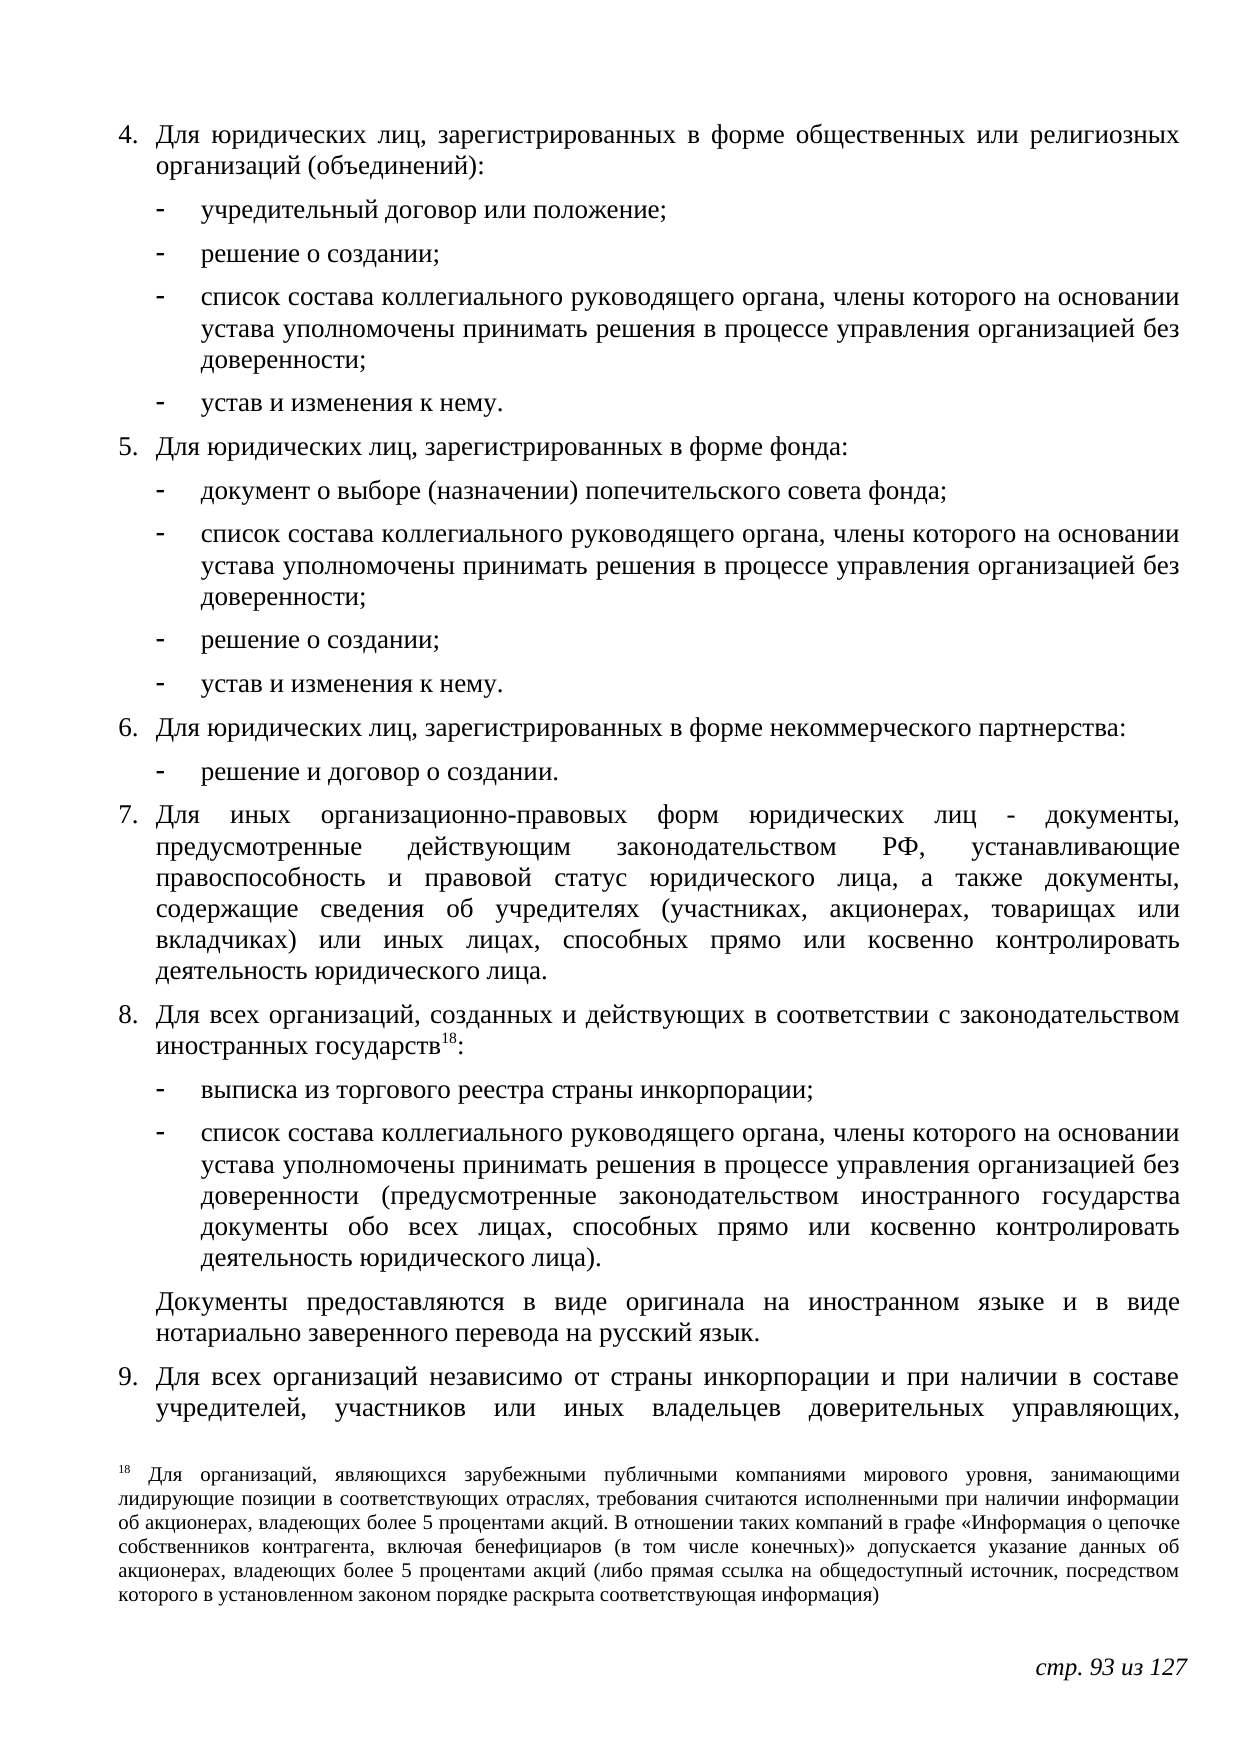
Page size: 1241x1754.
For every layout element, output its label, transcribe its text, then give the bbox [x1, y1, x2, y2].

list Для юридических лиц, зарегистрированных в форме общественных или религиозных организаций (объединений): [118, 118, 1181, 180]
list Для юридических лиц, зарегистрированных в форме некоммерческого партнерства: [118, 711, 1181, 742]
list выписка из торгового реестра страны инкорпорации; [156, 1073, 1181, 1104]
list список состава коллегиального руководящего органа, члены которого на основании устава уполномочены принимать решения в процессе управления организацией без доверенности (предусмотренные законодательством иностранного государства документы обо всех лицах, способных прямо или косвенно контролировать деятельность юридического лица). [156, 1116, 1181, 1272]
list Для иных организационно-правовых форм юридических лиц - документы, предусмотренные действующим законодательством РФ, устанавливающие правоспособность и правовой статус юридического лица, а также документы, содержащие сведения об учредителях (участниках, акционерах, товарищах или вкладчиках) или иных лицах, способных прямо или косвенно контролировать деятельность юридического лица. [118, 798, 1181, 985]
text Документы предоставляются в виде оригинала на иностранном языке и в виде нотариально заверенного перевода на русский язык. [156, 1285, 1181, 1347]
list решение и договор о создании. [156, 755, 1181, 786]
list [118, 1359, 1181, 1422]
list документ о выборе (назначении) попечительского совета фонда; [156, 474, 1181, 505]
list решение о создании; [156, 624, 1181, 655]
list Для всех организаций, созданных и действующих в соответствии с законодательством иностранных государств: [118, 998, 1181, 1060]
list Для юридических лиц, зарегистрированных в форме фонда: [118, 430, 1181, 461]
list устав и изменения к нему. [156, 667, 1181, 699]
list решение о создании; [156, 237, 1181, 268]
list учредительный договор или положение; [156, 193, 1181, 224]
list устав и изменения к нему. [156, 386, 1181, 418]
